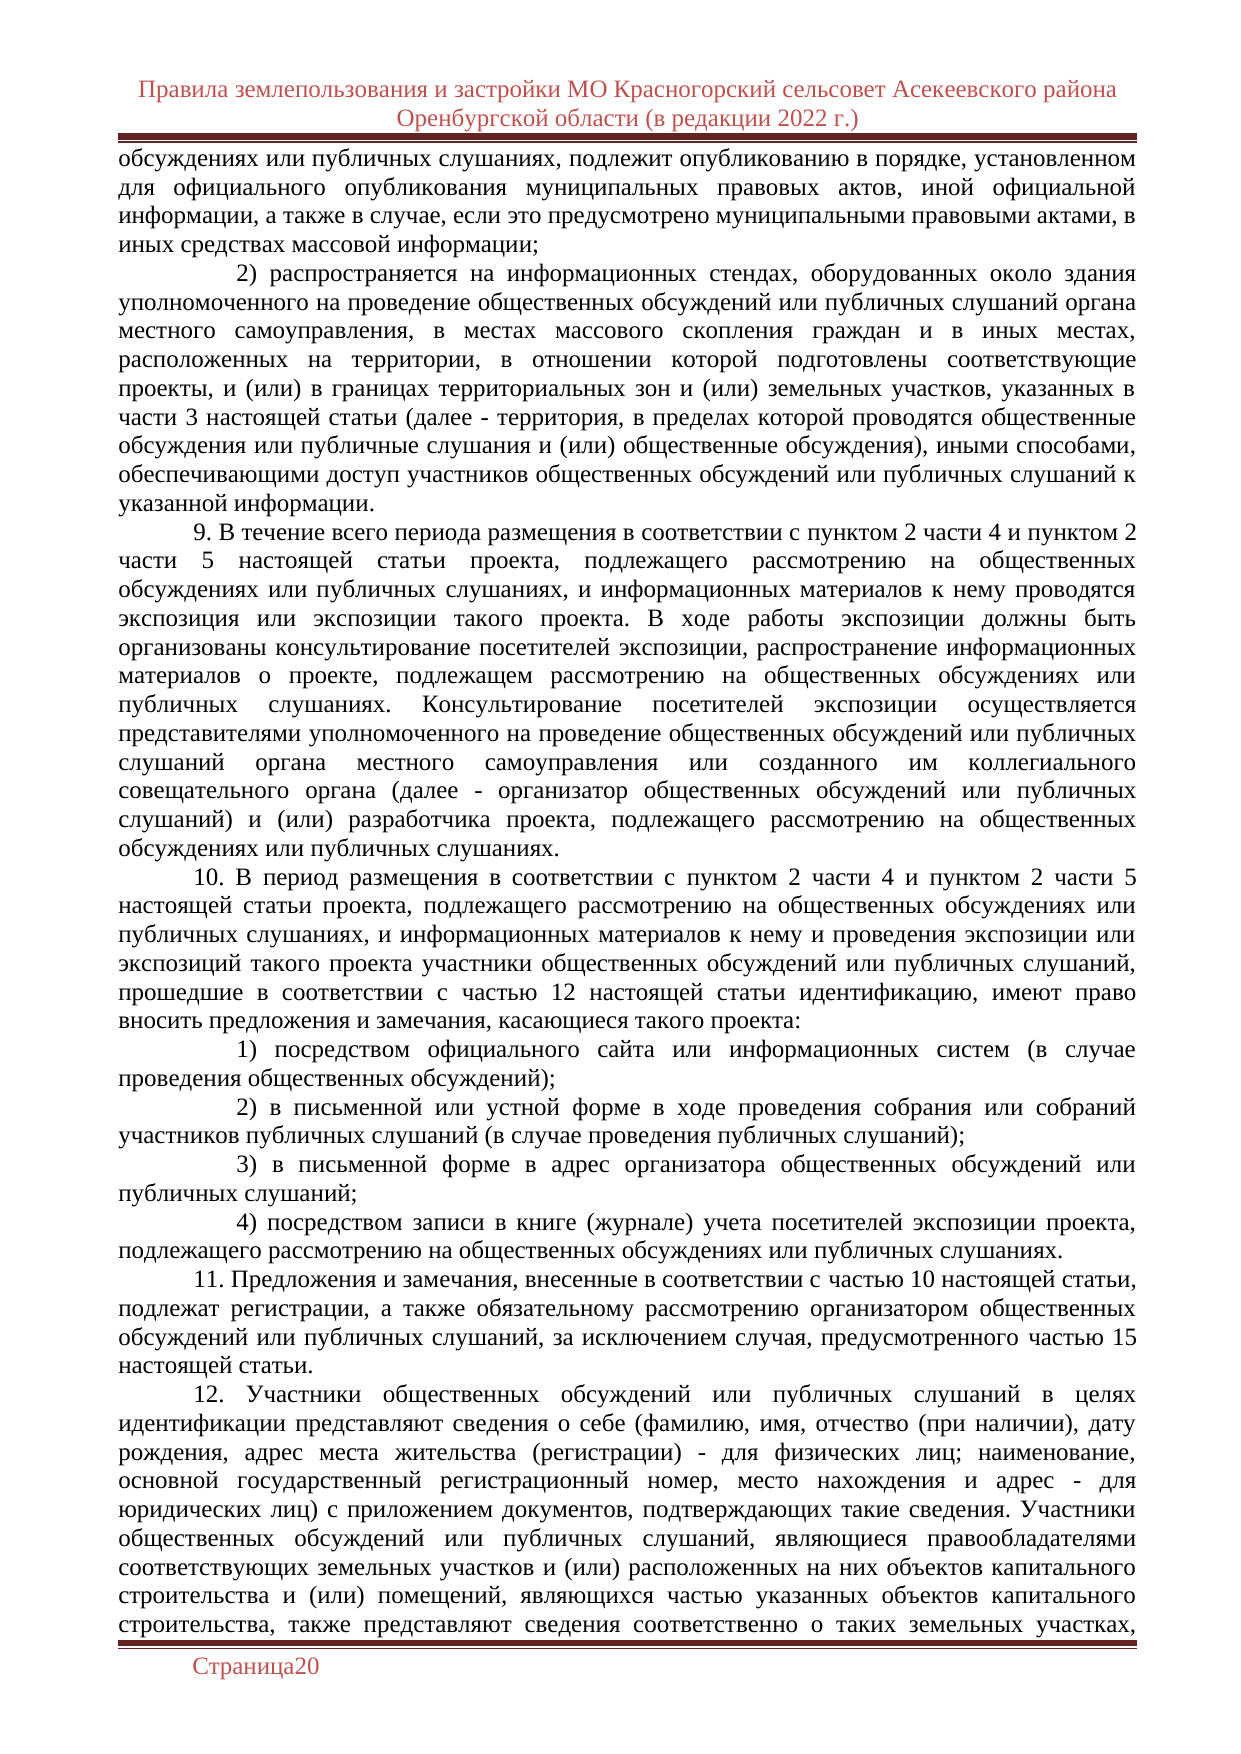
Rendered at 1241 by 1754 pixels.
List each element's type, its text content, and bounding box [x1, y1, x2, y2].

text 1) посредством официального сайта или информационных систем (в случае проведения общественных обсуждений); [118, 1034, 1137, 1092]
text 3) в письменной форме в адрес организатора общественных обсуждений или публичных слушаний; [118, 1149, 1137, 1207]
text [118, 143, 1137, 258]
text 4) посредством записи в книге (журнале) учета посетителей экспозиции проекта, подлежащего рассмотрению на общественных обсуждениях или публичных слушаниях. [118, 1207, 1137, 1264]
text 2) в письменной или устной форме в ходе проведения собрания или собраний участников публичных слушаний (в случае проведения публичных слушаний); [118, 1092, 1137, 1149]
text 10. В период размещения в соответствии с пунктом 2 части 4 и пунктом 2 части 5 настоящей статьи проекта, подлежащего рассмотрению на общественных обсуждениях или публичных слушаниях, и информационных материалов к нему и проведения экспозиции или экспозиций такого проекта участники общественных обсуждений или публичных слушаний, прошедшие в соответствии с частью 12 настоящей статьи идентификацию, имеют право вносить предложения и замечания, касающиеся такого проекта: [118, 862, 1137, 1034]
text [118, 1379, 1137, 1638]
text 9. В течение всего периода размещения в соответствии с пунктом 2 части 4 и пунктом 2 части 5 настоящей статьи проекта, подлежащего рассмотрению на общественных обсуждениях или публичных слушаниях, и информационных материалов к нему проводятся экспозиция или экспозиции такого проекта. В ходе работы экспозиции должны быть организованы консультирование посетителей экспозиции, распространение информационных материалов о проекте, подлежащем рассмотрению на общественных обсуждениях или публичных слушаниях. Консультирование посетителей экспозиции осуществляется представителями уполномоченного на проведение общественных обсуждений или публичных слушаний органа местного самоуправления или созданного им коллегиального совещательного органа (далее - организатор общественных обсуждений или публичных слушаний) и (или) разработчика проекта, подлежащего рассмотрению на общественных обсуждениях или публичных слушаниях. [118, 517, 1137, 862]
text 2) распространяется на информационных стендах, оборудованных около здания уполномоченного на проведение общественных обсуждений или публичных слушаний органа местного самоуправления, в местах массового скопления граждан и в иных местах, расположенных на территории, в отношении которой подготовлены соответствующие проекты, и (или) в границах территориальных зон и (или) земельных участков, указанных в части 3 настоящей статьи (далее - территория, в пределах которой проводятся общественные обсуждения или публичные слушания и (или) общественные обсуждения), иными способами, обеспечивающими доступ участников общественных обсуждений или публичных слушаний к указанной информации. [118, 258, 1137, 517]
text 11. Предложения и замечания, внесенные в соответствии с частью 10 настоящей статьи, подлежат регистрации, а также обязательному рассмотрению организатором общественных обсуждений или публичных слушаний, за исключением случая, предусмотренного частью 15 настоящей статьи. [118, 1264, 1137, 1379]
